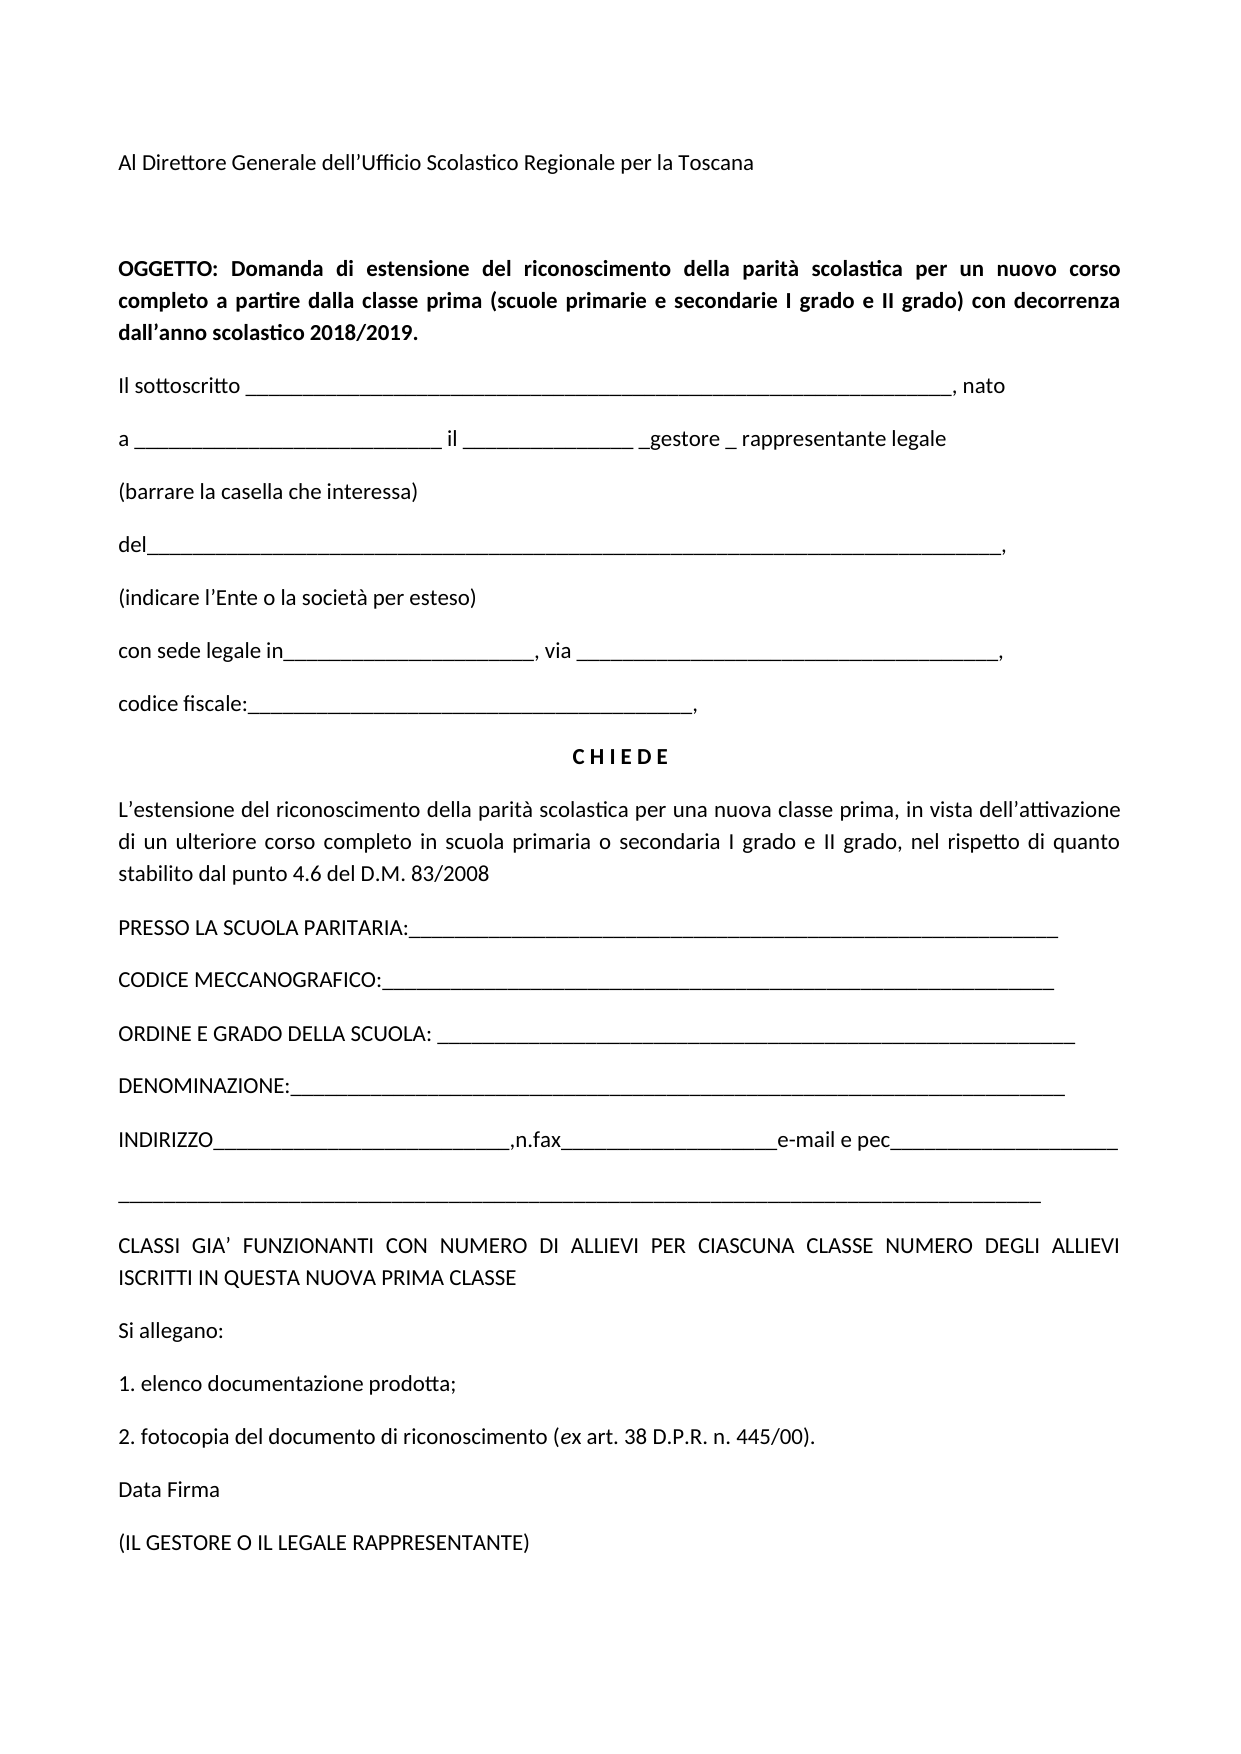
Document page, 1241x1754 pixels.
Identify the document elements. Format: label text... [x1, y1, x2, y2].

text del___________________________________________________________________________, [118, 530, 1122, 558]
text CLASSI GIA’ FUNZIONANTI CON NUMERO DI ALLIEVI PER CIASCUNA CLASSE NUMERO DEGLI ALLIEVI ISCRITTI IN QUESTA NUOVA PRIMA CLASSE [118, 1231, 1122, 1291]
text C H I E D E [118, 742, 1122, 770]
text L’estensione del riconoscimento della parità scolastica per una nuova classe prima, in vista dell’attivazione di un ulteriore corso completo in scuola primaria o secondaria I grado e II grado, nel rispetto di quanto stabilito dal punto 4.6 del D.M. 83/2008 [118, 795, 1122, 888]
text 2. fotocopia del documento di riconoscimento (ex art. 38 D.P.R. n. 445/00). [118, 1422, 1122, 1450]
text INDIRIZZO__________________________,n.fax___________________e-mail e pec____________________ [118, 1125, 1122, 1153]
text Il sottoscritto ______________________________________________________________, nato [118, 371, 1122, 399]
text PRESSO LA SCUOLA PARITARIA:_________________________________________________________ [118, 913, 1122, 941]
text OGGETTO: Domanda di estensione del riconoscimento della parità scolastica per un nuovo corso completo a partire dalla classe prima (scuole primarie e secondarie I grado e II grado) con decorrenza dall’anno scolastico 2018/2019. [118, 254, 1122, 346]
text _________________________________________________________________________________ [118, 1178, 1122, 1206]
text CODICE MECCANOGRAFICO:___________________________________________________________ [118, 966, 1122, 994]
text (barrare la casella che interessa) [118, 477, 1122, 505]
text (IL GESTORE O IL LEGALE RAPPRESENTANTE) [118, 1528, 1122, 1556]
text codice fiscale:_______________________________________, [118, 689, 1122, 717]
text Si allegano: [118, 1316, 1122, 1344]
text ORDINE E GRADO DELLA SCUOLA: ________________________________________________________ [118, 1019, 1122, 1047]
text (indicare l’Ente o la società per esteso) [118, 583, 1122, 611]
text DENOMINAZIONE:____________________________________________________________________ [118, 1072, 1122, 1100]
text a ___________________________ il _______________ _gestore _ rappresentante legale [118, 424, 1122, 452]
text 1. elenco documentazione prodotta; [118, 1369, 1122, 1397]
text Al Direttore Generale dell’Ufficio Scolastico Regionale per la Toscana [118, 148, 1122, 176]
text con sede legale in______________________, via _____________________________________, [118, 636, 1122, 664]
text Data Firma [118, 1475, 1122, 1503]
